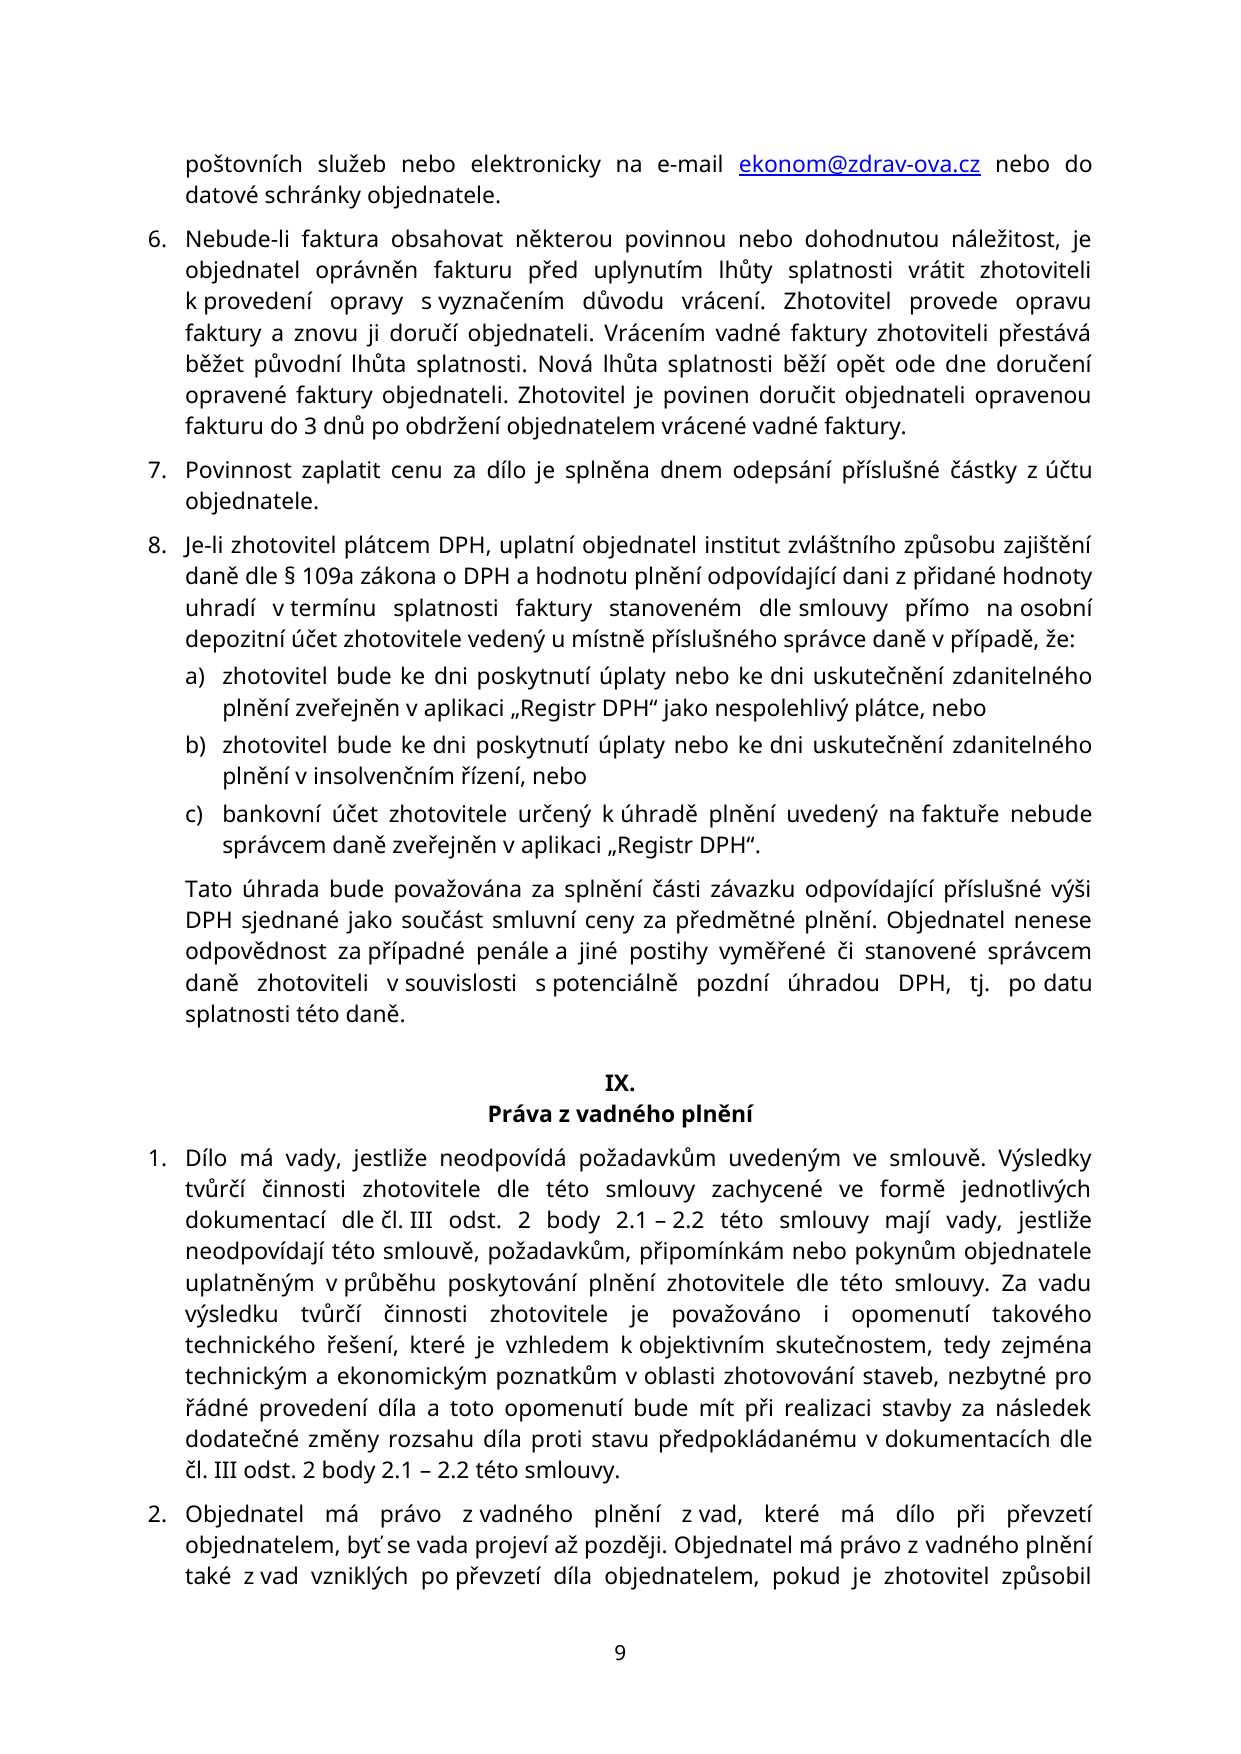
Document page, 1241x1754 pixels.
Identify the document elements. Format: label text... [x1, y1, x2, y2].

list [148, 148, 1092, 210]
list bankovní účet zhotovitele určený k úhradě plnění uvedený na faktuře nebude správcem daně zveřejněn v aplikaci „Registr DPH“. [185, 798, 1092, 860]
list Je-li zhotovitel plátcem DPH, uplatní objednatel institut zvláštního způsobu zajištění daně dle § 109a zákona o DPH a hodnotu plnění odpovídající dani z přidané hodnoty uhradí v termínu splatnosti faktury stanoveném dle smlouvy přímo na osobní depozitní účet zhotovitele vedený u místně příslušného správce daně v případě, že: [148, 529, 1092, 654]
text IX. Práva z vadného plnění [148, 1066, 1092, 1129]
list Dílo má vady, jestliže neodpovídá požadavkům uvedeným ve smlouvě. Výsledky tvůrčí činnosti zhotovitele dle této smlouvy zachycené ve formě jednotlivých dokumentací dle čl. III odst. 2 body 2.1 – 2.2 této smlouvy mají vady, jestliže neodpovídají této smlouvě, požadavkům, připomínkám nebo pokynům objednatele uplatněným v průběhu poskytování plnění zhotovitele dle této smlouvy. Za vadu výsledku tvůrčí činnosti zhotovitele je považováno i opomenutí takového technického řešení, které je vzhledem k objektivním skutečnostem, tedy zejména technickým a ekonomickým poznatkům v oblasti zhotovování staveb, nezbytné pro řádné provedení díla a toto opomenutí bude mít při realizaci stavby za následek dodatečné změny rozsahu díla proti stavu předpokládanému v dokumentacích dle čl. III odst. 2 body 2.1 – 2.2 této smlouvy. [148, 1141, 1092, 1485]
list zhotovitel bude ke dni poskytnutí úplaty nebo ke dni uskutečnění zdanitelného plnění zveřejněn v aplikaci „Registr DPH“ jako nespolehlivý plátce, nebo [185, 660, 1092, 723]
list Povinnost zaplatit cenu za dílo je splněna dnem odepsání příslušné částky z účtu objednatele. [148, 454, 1092, 516]
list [148, 1498, 1092, 1591]
list zhotovitel bude ke dni poskytnutí úplaty nebo ke dni uskutečnění zdanitelného plnění v insolvenčním řízení, nebo [185, 729, 1092, 791]
text Tato úhrada bude považována za splnění části závazku odpovídající příslušné výši DPH sjednané jako součást smluvní ceny za předmětné plnění. Objednatel nenese odpovědnost za případné penále a jiné postihy vyměřené či stanovené správcem daně zhotoviteli v souvislosti s potenciálně pozdní úhradou DPH, tj. po datu splatnosti této daně. [185, 873, 1092, 1029]
list Nebude-li faktura obsahovat některou povinnou nebo dohodnutou náležitost, je objednatel oprávněn fakturu před uplynutím lhůty splatnosti vrátit zhotoviteli k provedení opravy s vyznačením důvodu vrácení. Zhotovitel provede opravu faktury a znovu ji doručí objednateli. Vrácením vadné faktury zhotoviteli přestává běžet původní lhůta splatnosti. Nová lhůta splatnosti běží opět ode dne doručení opravené faktury objednateli. Zhotovitel je povinen doručit objednateli opravenou fakturu do 3 dnů po obdržení objednatelem vrácené vadné faktury. [148, 223, 1092, 441]
